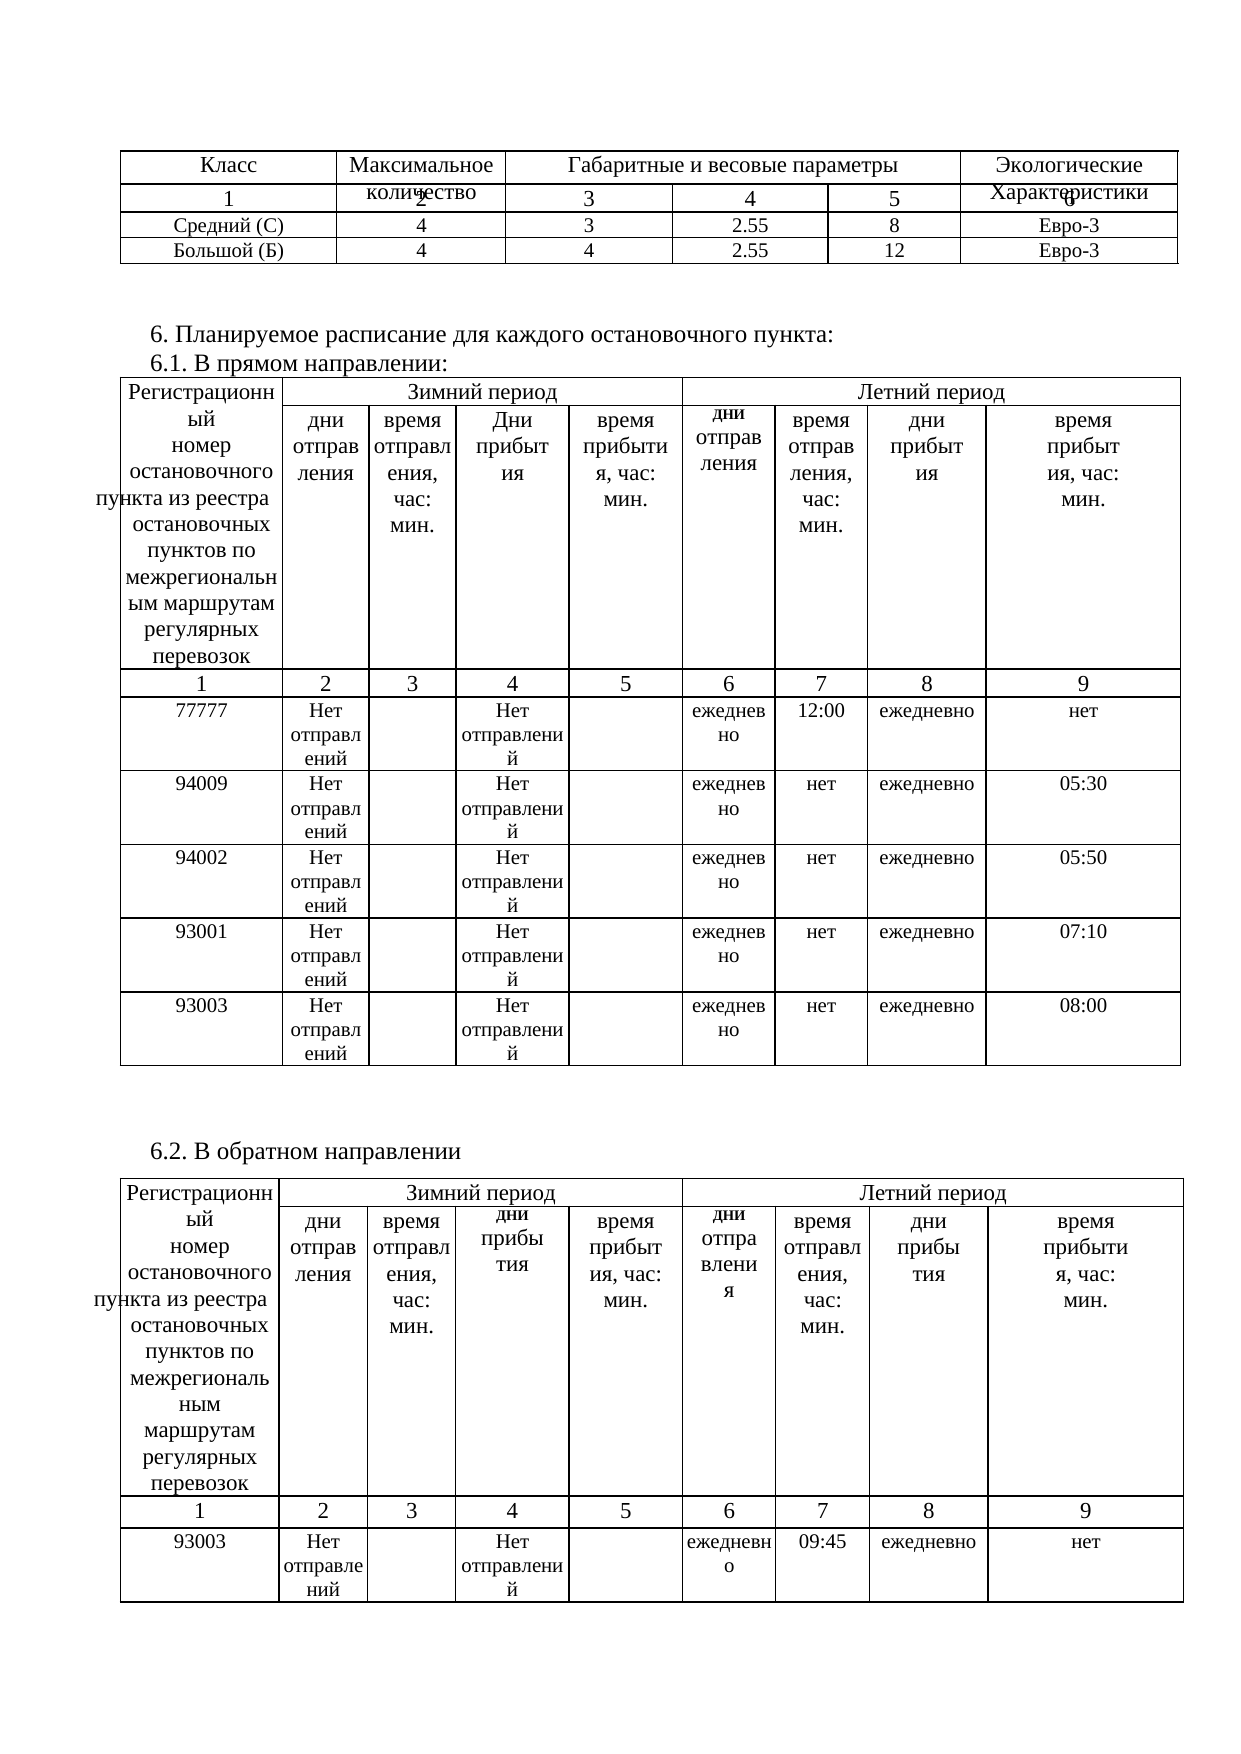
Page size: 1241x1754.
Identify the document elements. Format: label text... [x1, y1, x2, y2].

table_cell 09:45 [776, 1529, 869, 1601]
table_cell 08:00 [987, 993, 1180, 1065]
table_header Зимний период [283, 378, 682, 404]
table_cell Евро-3 [961, 213, 1177, 237]
table_cell 93003 [121, 993, 282, 1065]
text 6.2. В обратном направлении [150, 1136, 1090, 1165]
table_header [121, 1179, 278, 1495]
table_cell Нет отправлений [283, 993, 368, 1065]
table_cell 9 [987, 670, 1180, 696]
table_cell ежедневно [868, 698, 985, 770]
table_cell 3 [506, 213, 672, 237]
table_cell [570, 993, 682, 1065]
table_header Летний период [683, 1179, 1183, 1206]
table_cell 8 [870, 1497, 987, 1527]
table_cell время прибыти я, час: мин. [989, 1207, 1183, 1495]
table_cell время отправл ения, час: мин. [368, 1207, 455, 1495]
table_cell время отправ ления, час: мин. [776, 406, 867, 668]
table_cell 6 [961, 185, 1177, 211]
table_header Регистрационный номер остановочного пункта из реестра остановочных пунктов по межрегиональным маршрутам регулярных перевозок [121, 378, 282, 668]
table_cell 6 [683, 1497, 775, 1527]
table_cell ежедневно [868, 919, 985, 991]
table_cell ежедневно [683, 919, 774, 991]
table_cell нет [776, 845, 867, 917]
table_cell 93001 [121, 919, 282, 991]
table_cell время прибыт ия, час: мин. [570, 1207, 682, 1495]
table_cell 2.55 [673, 213, 827, 237]
table_cell дни отправ ления [280, 1207, 367, 1495]
table_cell ДНИ отпра влени я [683, 1207, 775, 1495]
table_cell 8 [829, 213, 960, 237]
table_cell 05:50 [987, 845, 1180, 917]
table_cell Нет отправлений [457, 698, 568, 770]
table_cell 94002 [121, 845, 282, 917]
table_cell время отправл ения, час: мин. [776, 1207, 869, 1495]
table_cell 5 [570, 1497, 682, 1527]
table_cell ежедневно [683, 845, 774, 917]
table_cell Нет отправлений [457, 919, 568, 991]
table_cell Нет отправлений [280, 1529, 367, 1601]
table_cell Нет отправлений [283, 698, 368, 770]
table_cell ежедневно [868, 845, 985, 917]
table_cell Нет отправлений [283, 919, 368, 991]
text 6.1. В прямом направлении: [150, 348, 1090, 377]
table_cell 94009 [121, 771, 282, 843]
table_cell 1 [121, 185, 336, 211]
table_cell 2 [280, 1497, 367, 1527]
table_cell нет [989, 1529, 1183, 1601]
table_cell 2.55 [673, 238, 827, 262]
table_cell [368, 1529, 455, 1601]
table_cell [570, 919, 682, 991]
table_cell 1 [121, 670, 282, 696]
table_cell ДНИ прибы тия [456, 1207, 568, 1495]
table_cell [370, 698, 455, 770]
table_cell нет [776, 771, 867, 843]
table_cell 4 [506, 238, 672, 262]
table_cell Дни прибыт ия [457, 406, 568, 668]
table_header Габаритные и весовые параметры [506, 152, 960, 183]
table_cell 2 [337, 185, 505, 211]
table_cell 77777 [121, 698, 282, 770]
table_cell нет [776, 993, 867, 1065]
table_cell [570, 845, 682, 917]
table_cell Нет отправлений [283, 771, 368, 843]
table_cell ежедневно [683, 698, 774, 770]
table_cell ежедневно [683, 1529, 775, 1601]
table_cell 3 [506, 185, 672, 211]
table_cell дни прибыт ия [868, 406, 985, 668]
table_header Класс [121, 152, 336, 183]
table_cell [570, 1529, 682, 1601]
table_cell Нет отправлений [457, 771, 568, 843]
table_cell 7 [776, 670, 867, 696]
table_cell 4 [456, 1497, 568, 1527]
table_cell 07:10 [987, 919, 1180, 991]
text 6. Планируемое расписание для каждого остановочного пункта: [150, 319, 1090, 348]
table_cell дни прибы тия [870, 1207, 987, 1495]
table_cell Нет отправлений [456, 1529, 568, 1601]
table_cell время прибыт ия, час: мин. [987, 406, 1180, 668]
table_cell [570, 698, 682, 770]
table_header Летний период [683, 378, 1180, 404]
table_cell 8 [868, 670, 985, 696]
table_cell нет [776, 919, 867, 991]
table_cell время отправл ения, час: мин. [370, 406, 455, 668]
table_cell 2 [283, 670, 368, 696]
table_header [337, 152, 505, 183]
table_cell Большой (Б) [121, 238, 336, 262]
table_cell 93003 [121, 1529, 278, 1601]
table_cell 12 [829, 238, 960, 262]
table_cell Нет отправлений [457, 993, 568, 1065]
table_cell 4 [337, 213, 505, 237]
table_cell нет [987, 698, 1180, 770]
table_cell [570, 771, 682, 843]
table_cell ДНИ отправ ления [683, 406, 774, 668]
table_cell 05:30 [987, 771, 1180, 843]
table_cell Нет отправлений [283, 845, 368, 917]
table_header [961, 152, 1177, 183]
table_cell 7 [776, 1497, 869, 1527]
table_cell 3 [370, 670, 455, 696]
table_cell ежедневно [683, 993, 774, 1065]
table_cell 9 [989, 1497, 1183, 1527]
table_header Зимний период [280, 1179, 682, 1206]
table_cell 1 [121, 1497, 278, 1527]
table_cell [370, 919, 455, 991]
table_cell время прибыти я, час: мин. [570, 406, 682, 668]
table_cell 4 [673, 185, 827, 211]
table_cell 5 [570, 670, 682, 696]
table_cell 3 [368, 1497, 455, 1527]
table_cell Евро-3 [961, 238, 1177, 262]
table_cell 6 [683, 670, 774, 696]
table_cell дни отправ ления [283, 406, 368, 668]
table_cell 12:00 [776, 698, 867, 770]
table_cell 4 [457, 670, 568, 696]
table_cell [370, 993, 455, 1065]
table_cell Нет отправлений [457, 845, 568, 917]
table_cell ежедневно [683, 771, 774, 843]
table_cell ежедневно [870, 1529, 987, 1601]
table_cell [370, 771, 455, 843]
table_cell Средний (С) [121, 213, 336, 237]
table_cell 4 [337, 238, 505, 262]
table_cell ежедневно [868, 993, 985, 1065]
table_cell 5 [829, 185, 960, 211]
table_cell ежедневно [868, 771, 985, 843]
table_cell [370, 845, 455, 917]
